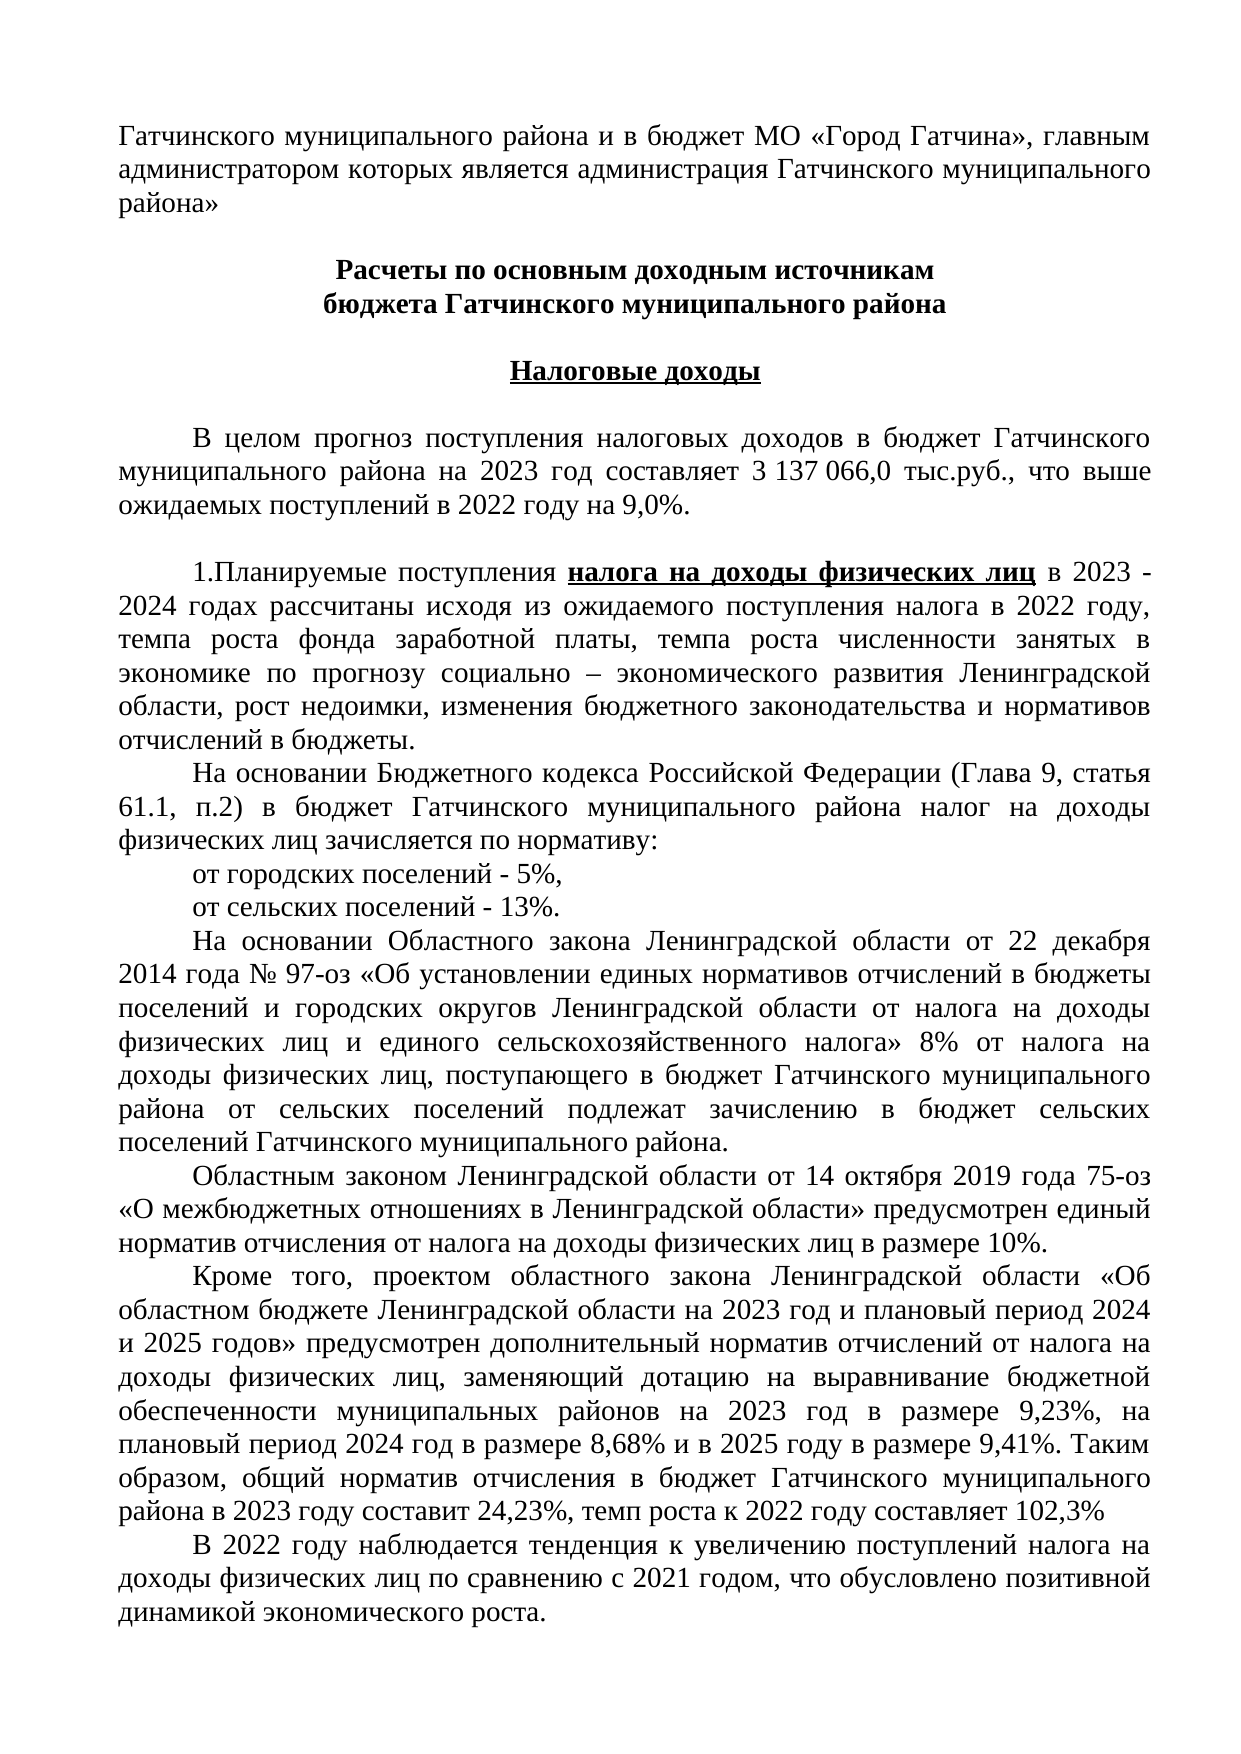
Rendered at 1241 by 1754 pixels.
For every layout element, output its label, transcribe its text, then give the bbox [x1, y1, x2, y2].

text от городских поселений - 5%, [118, 856, 1152, 889]
text На основании Бюджетного кодекса Российской Федерации (Глава 9, статья 61.1, п.2) в бюджет Гатчинского муниципального района налог на доходы физических лиц зачисляется по нормативу: [118, 755, 1152, 856]
text В 2022 году наблюдается тенденция к увеличению поступлений налога на доходы физических лиц по сравнению с 2021 годом, что обусловлено позитивной динамикой экономического роста. [118, 1527, 1152, 1627]
text бюджета Гатчинского муниципального района [118, 286, 1152, 319]
text В целом прогноз поступления налоговых доходов в бюджет Гатчинского муниципального района на 2023 год составляет 3 137 066,0 тыс.руб., что выше ожидаемых поступлений в 2022 году на 9,0%. [118, 420, 1152, 521]
text 1.Планируемые поступления налога на доходы физических лиц в 2023 - 2024 годах рассчитаны исходя из ожидаемого поступления налога в 2022 году, темпа роста фонда заработной платы, темпа роста численности занятых в экономике по прогнозу социально – экономического развития Ленинградской области, рост недоимки, изменения бюджетного законодательства и нормативов отчислений в бюджеты. [118, 554, 1152, 755]
text Кроме того, проектом областного закона Ленинградской области «Об областном бюджете Ленинградской области на 2023 год и плановый период 2024 и 2025 годов» предусмотрен дополнительный норматив отчислений от налога на доходы физических лиц, заменяющий дотацию на выравнивание бюджетной обеспеченности муниципальных районов на 2023 год в размере 9,23%, на плановый период 2024 год в размере 8,68% и в 2025 году в размере 9,41%. Таким образом, общий норматив отчисления в бюджет Гатчинского муниципального района в 2023 году составит 24,23%, темп роста к 2022 году составляет 102,3% [118, 1258, 1152, 1527]
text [118, 118, 1152, 219]
text Расчеты по основным доходным источникам [118, 252, 1152, 286]
text Налоговые доходы [118, 353, 1152, 386]
text На основании Областного закона Ленинградской области от 22 декабря 2014 года № 97-оз «Об установлении единых нормативов отчислений в бюджеты поселений и городских округов Ленинградской области от налога на доходы физических лиц и единого сельскохозяйственного налога» 8% от налога на доходы физических лиц, поступающего в бюджет Гатчинского муниципального района от сельских поселений подлежат зачислению в бюджет сельских поселений Гатчинского муниципального района. [118, 923, 1152, 1158]
text от сельских поселений - 13%. [118, 889, 1152, 923]
text Областным законом Ленинградской области от 14 октября 2019 года 75-оз «О межбюджетных отношениях в Ленинградской области» предусмотрен единый норматив отчисления от налога на доходы физических лиц в размере 10%. [118, 1158, 1152, 1258]
